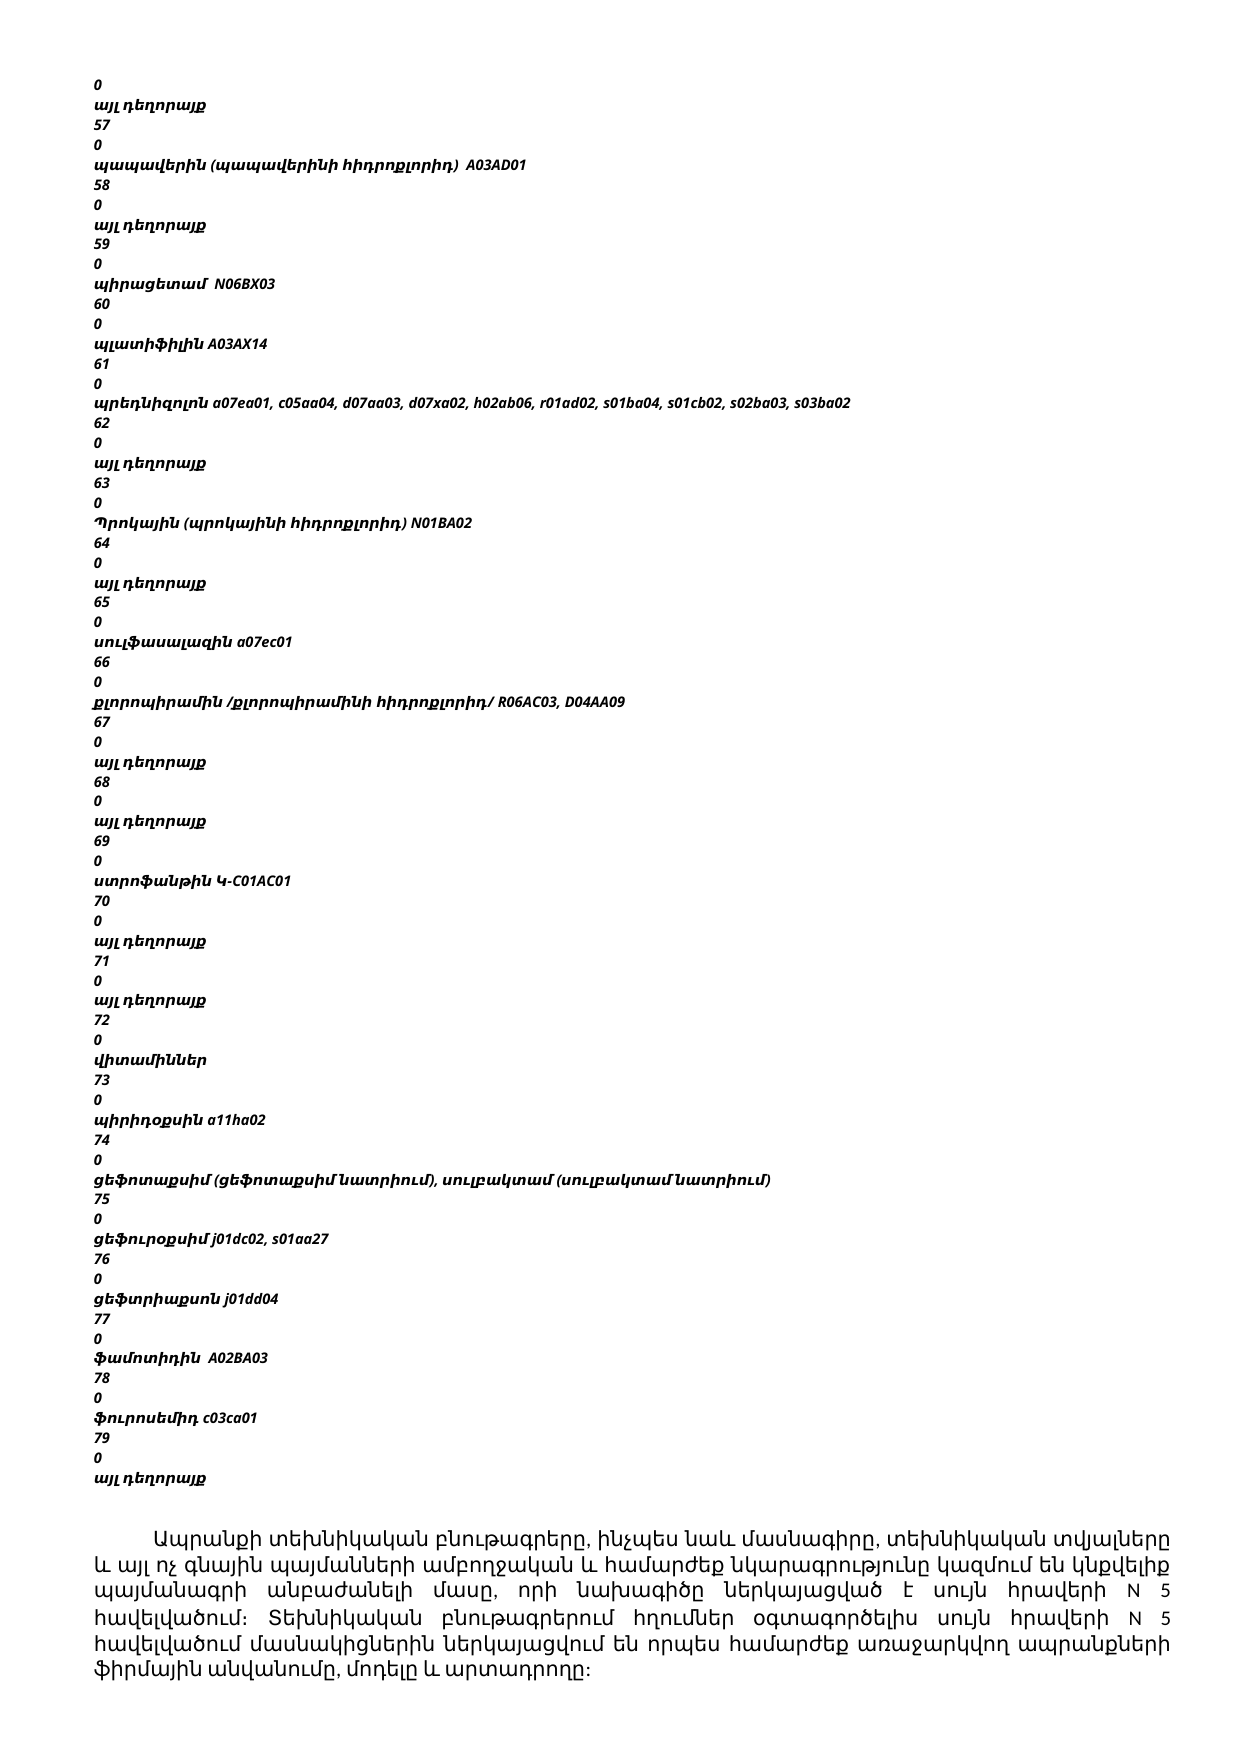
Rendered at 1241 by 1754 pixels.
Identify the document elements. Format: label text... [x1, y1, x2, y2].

text Ապրանքի տեխնիկական բնութագրերը, ինչպես նաև մասնագիրը, տեխնիկական տվյալները և այլ ոչ գնային պայմանների ամբողջական և համարժեք նկարագրությունը կազմում են կնքվելիք պայմանագրի անբաժանելի մասը, որի նախագիծը ներկայացված է սույն հրավերի N 5 հավելվածում։ Տեխնիկական բնութագրերում հղումներ օգտագործելիս սույն հրավերի N 5 հավելվածում մասնակիցներին ներկայացվում են որպես համարժեք առաջարկվող ապրանքների ֆիրմային անվանումը, մոդելը և արտադրողը: [94, 1527, 1171, 1682]
